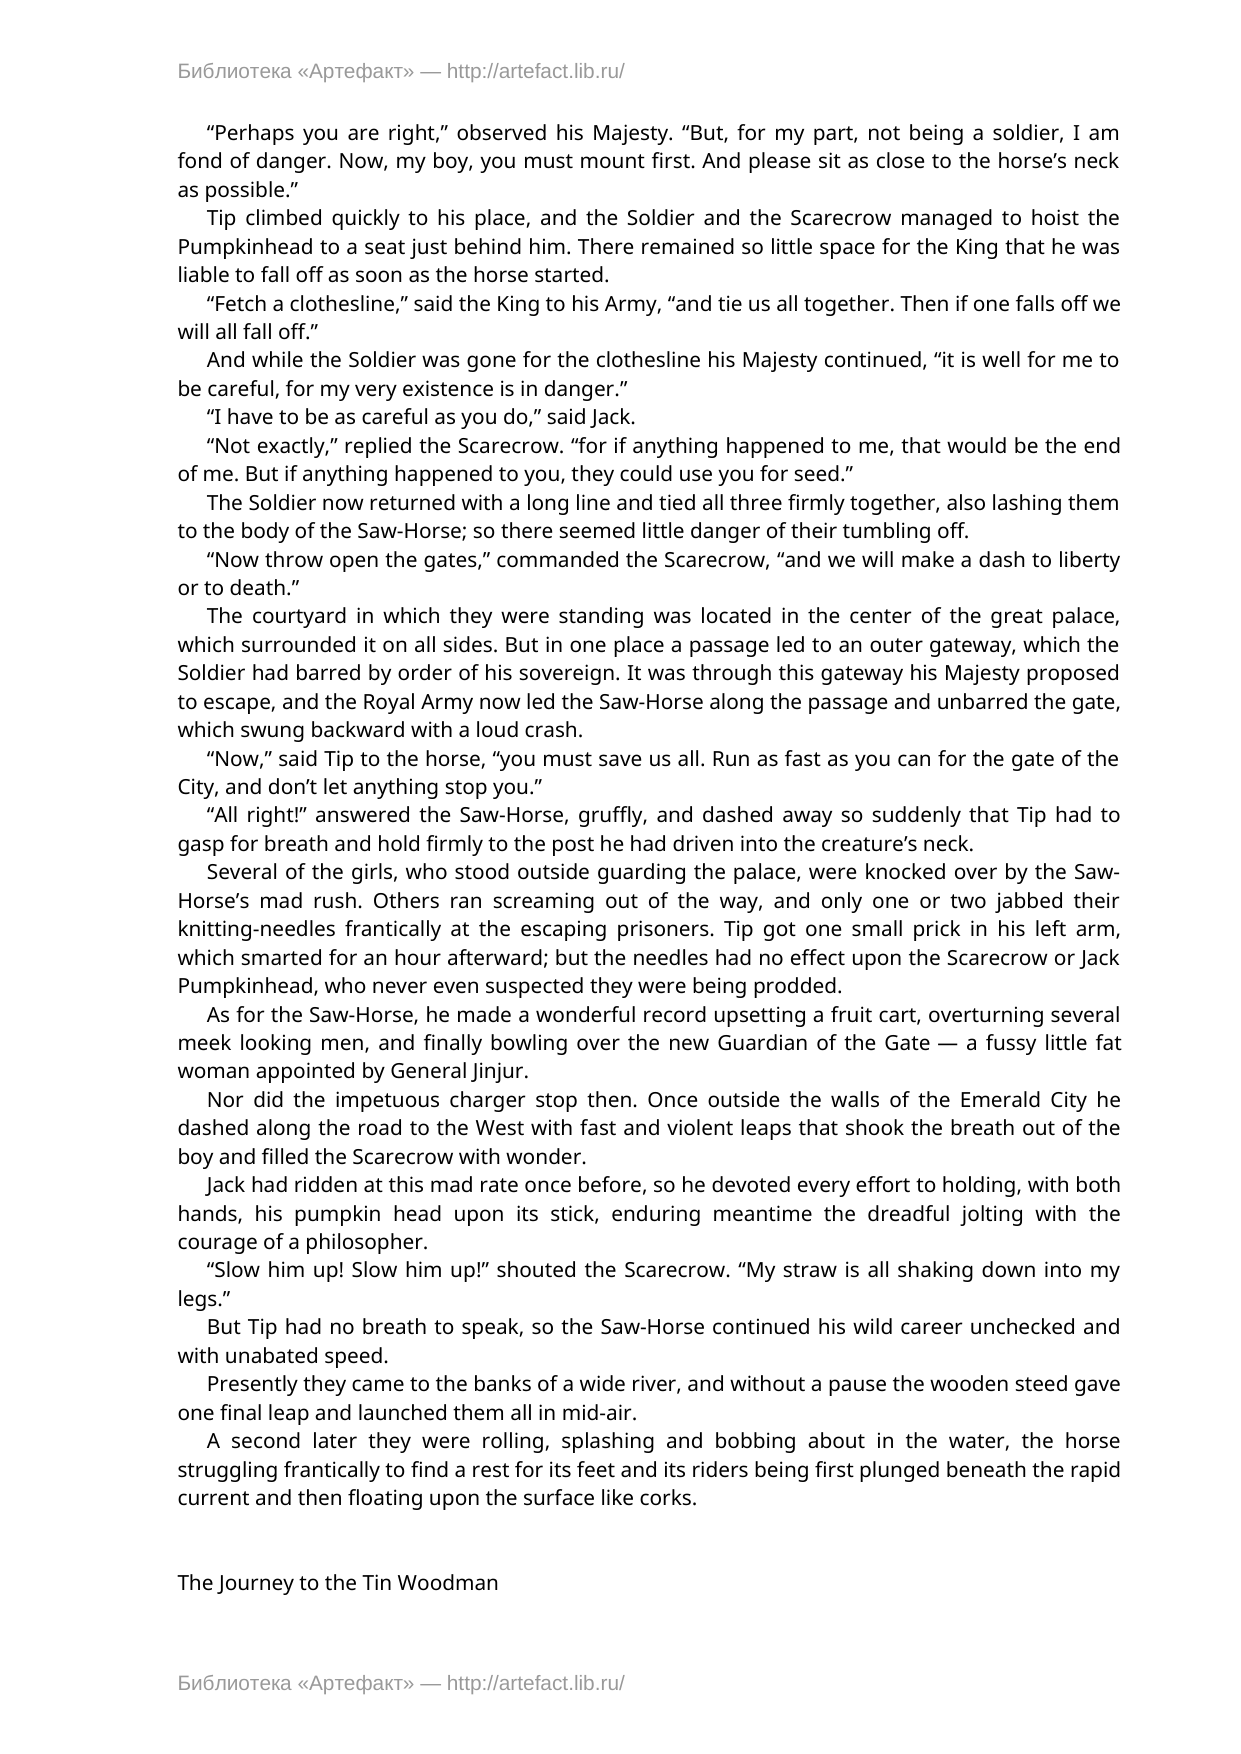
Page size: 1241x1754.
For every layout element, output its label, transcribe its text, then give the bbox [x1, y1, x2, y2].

text Presently they came to the banks of a wide river, and without a pause the wooden steed gave one final leap and launched them all in mid-air. [177, 1369, 1122, 1426]
text “Now throw open the gates,” commanded the Scarecrow, “and we will make a dash to liberty or to death.” [177, 545, 1122, 602]
text Several of the girls, who stood outside guarding the palace, were knocked over by the Saw-Horse’s mad rush. Others ran screaming out of the way, and only one or two jabbed their knitting-needles frantically at the escaping prisoners. Tip got one small prick in his left arm, which smarted for an hour afterward; but the needles had no effect upon the Scarecrow or Jack Pumpkinhead, who never even suspected they were being prodded. [177, 857, 1122, 1000]
text “I have to be as careful as you do,” said Jack. [177, 402, 1122, 431]
text Jack had ridden at this mad rate once before, so he devoted every effort to holding, with both hands, his pumpkin head upon its stick, enduring meantime the dreadful jolting with the courage of a philosopher. [177, 1170, 1122, 1256]
text But Tip had no breath to speak, so the Saw-Horse continued his wild career unchecked and with unabated speed. [177, 1312, 1122, 1369]
text The courtyard in which they were standing was located in the center of the great palace, which surrounded it on all sides. But in one place a passage led to an outer gateway, which the Soldier had barred by order of his sovereign. It was through this gateway his Majesty proposed to escape, and the Royal Army now led the Saw-Horse along the passage and unbarred the gate, which swung backward with a loud crash. [177, 602, 1122, 744]
text “All right!” answered the Saw-Horse, gruffly, and dashed away so suddenly that Tip had to gasp for breath and hold firmly to the post he had driven into the creature’s neck. [177, 801, 1122, 857]
text “Now,” said Tip to the horse, “you must save us all. Run as fast as you can for the gate of the City, and don’t let anything stop you.” [177, 744, 1122, 801]
text Nor did the impetuous charger stop then. Once outside the walls of the Emerald City he dashed along the road to the West with fast and violent leaps that shook the breath out of the boy and filled the Scarecrow with wonder. [177, 1085, 1122, 1170]
subtitle The Journey to the Tin Woodman [177, 1568, 1122, 1597]
text And while the Soldier was gone for the clothesline his Majesty continued, “it is well for me to be careful, for my very existence is in danger.” [177, 346, 1122, 402]
text “Slow him up! Slow him up!” shouted the Scarecrow. “My straw is all shaking down into my legs.” [177, 1256, 1122, 1312]
text As for the Saw-Horse, he made a wonderful record upsetting a fruit cart, overturning several meek looking men, and finally bowling over the new Guardian of the Gate — a fussy little fat woman appointed by General Jinjur. [177, 1000, 1122, 1085]
text Tip climbed quickly to his place, and the Soldier and the Scarecrow managed to hoist the Pumpkinhead to a seat just behind him. There remained so little space for the King that he was liable to fall off as soon as the horse started. [177, 203, 1122, 289]
text “Fetch a clothesline,” said the King to his Army, “and tie us all together. Then if one falls off we will all fall off.” [177, 289, 1122, 346]
text “Not exactly,” replied the Scarecrow. “for if anything happened to me, that would be the end of me. But if anything happened to you, they could use you for seed.” [177, 431, 1122, 488]
text A second later they were rolling, splashing and bobbing about in the water, the horse struggling frantically to find a rest for its feet and its riders being first plunged beneath the rapid current and then floating upon the surface like corks. [177, 1426, 1122, 1512]
text “Perhaps you are right,” observed his Majesty. “But, for my part, not being a soldier, I am fond of danger. Now, my boy, you must mount first. And please sit as close to the horse’s neck as possible.” [177, 118, 1122, 203]
text The Soldier now returned with a long line and tied all three firmly together, also lashing them to the body of the Saw-Horse; so there seemed little danger of their tumbling off. [177, 488, 1122, 545]
